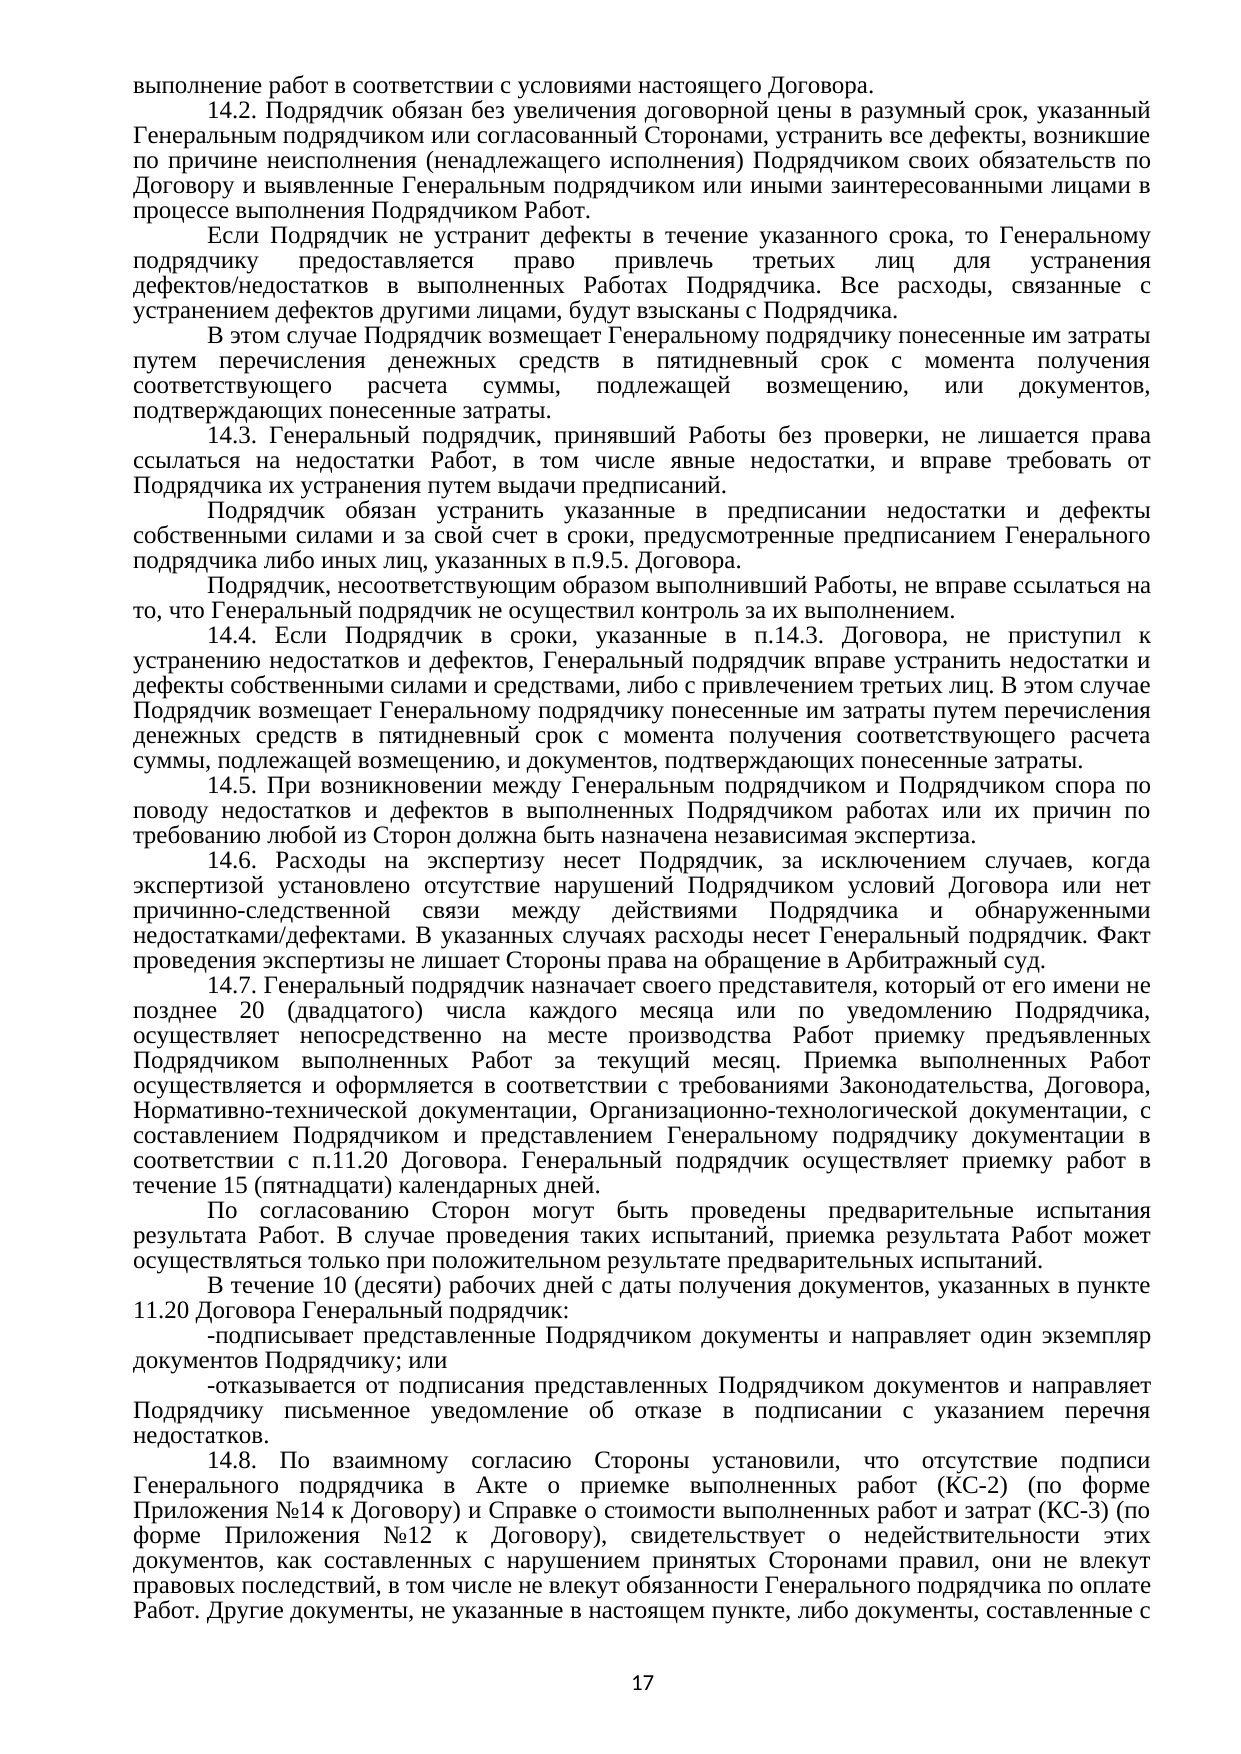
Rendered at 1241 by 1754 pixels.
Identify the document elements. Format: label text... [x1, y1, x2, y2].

text Подрядчик обязан устранить указанные в предписании недостатки и дефекты собственными силами и за свой счет в сроки, предусмотренные предписанием Генерального подрядчика либо иных лиц, указанных в п.9.5. Договора. [133, 499, 1152, 574]
text -подписывает представленные Подрядчиком документы и направляет один экземпляр документов Подрядчику; или [133, 1324, 1152, 1374]
text -отказывается от подписания представленных Подрядчиком документов и направляет Подрядчику письменное уведомление об отказе в подписании с указанием перечня недостатков. [133, 1374, 1152, 1449]
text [133, 1449, 1152, 1624]
text По согласованию Сторон могут быть проведены предварительные испытания результата Работ. В случае проведения таких испытаний, приемка результата Работ может осуществляться только при положительном результате предварительных испытаний. [133, 1199, 1152, 1274]
text 14.6. Расходы на экспертизу несет Подрядчик, за исключением случаев, когда экспертизой установлено отсутствие нарушений Подрядчиком условий Договора или нет причинно-следственной связи между действиями Подрядчика и обнаруженными недостатками/дефектами. В указанных случаях расходы несет Генеральный подрядчик. Факт проведения экспертизы не лишает Стороны права на обращение в Арбитражный суд. [133, 849, 1152, 974]
text 14.2. Подрядчик обязан без увеличения договорной цены в разумный срок, указанный Генеральным подрядчиком или согласованный Сторонами, устранить все дефекты, возникшие по причине неисполнения (ненадлежащего исполнения) Подрядчиком своих обязательств по Договору и выявленные Генеральным подрядчиком или иными заинтересованными лицами в процессе выполнения Подрядчиком Работ. [133, 99, 1152, 224]
text Если Подрядчик не устранит дефекты в течение указанного срока, то Генеральному подрядчику предоставляется право привлечь третьих лиц для устранения дефектов/недостатков в выполненных Работах Подрядчика. Все расходы, связанные с устранением дефектов другими лицами, будут взысканы с Подрядчика. [133, 224, 1152, 324]
text 14.3. Генеральный подрядчик, принявший Работы без проверки, не лишается права ссылаться на недостатки Работ, в том числе явные недостатки, и вправе требовать от Подрядчика их устранения путем выдачи предписаний. [133, 424, 1152, 499]
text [133, 74, 1152, 99]
text 14.4. Если Подрядчик в сроки, указанные в п.14.3. Договора, не приступил к устранению недостатков и дефектов, Генеральный подрядчик вправе устранить недостатки и дефекты собственными силами и средствами, либо с привлечением третьих лиц. В этом случае Подрядчик возмещает Генеральному подрядчику понесенные им затраты путем перечисления денежных средств в пятидневный срок с момента получения соответствующего расчета суммы, подлежащей возмещению, и документов, подтверждающих понесенные затраты. [133, 624, 1152, 774]
text Подрядчик, несоответствующим образом выполнивший Работы, не вправе ссылаться на то, что Генеральный подрядчик не осуществил контроль за их выполнением. [133, 574, 1152, 624]
text 14.5. При возникновении между Генеральным подрядчиком и Подрядчиком спора по поводу недостатков и дефектов в выполненных Подрядчиком работах или их причин по требованию любой из Сторон должна быть назначена независимая экспертиза. [133, 774, 1152, 849]
text 14.7. Генеральный подрядчик назначает своего представителя, который от его имени не позднее 20 (двадцатого) числа каждого месяца или по уведомлению Подрядчика, осуществляет непосредственно на месте производства Работ приемку предъявленных Подрядчиком выполненных Работ за текущий месяц. Приемка выполненных Работ осуществляется и оформляется в соответствии с требованиями Законодательства, Договора, Нормативно-технической документации, Организационно-технологической документации, с составлением Подрядчиком и представлением Генеральному подрядчику документации в соответствии с п.11.20 Договора. Генеральный подрядчик осуществляет приемку работ в течение 15 (пятнадцати) календарных дней. [133, 974, 1152, 1199]
text В этом случае Подрядчик возмещает Генеральному подрядчику понесенные им затраты путем перечисления денежных средств в пятидневный срок с момента получения соответствующего расчета суммы, подлежащей возмещению, или документов, подтверждающих понесенные затраты. [133, 324, 1152, 424]
text В течение 10 (десяти) рабочих дней с даты получения документов, указанных в пункте 11.20 Договора Генеральный подрядчик: [133, 1274, 1152, 1324]
